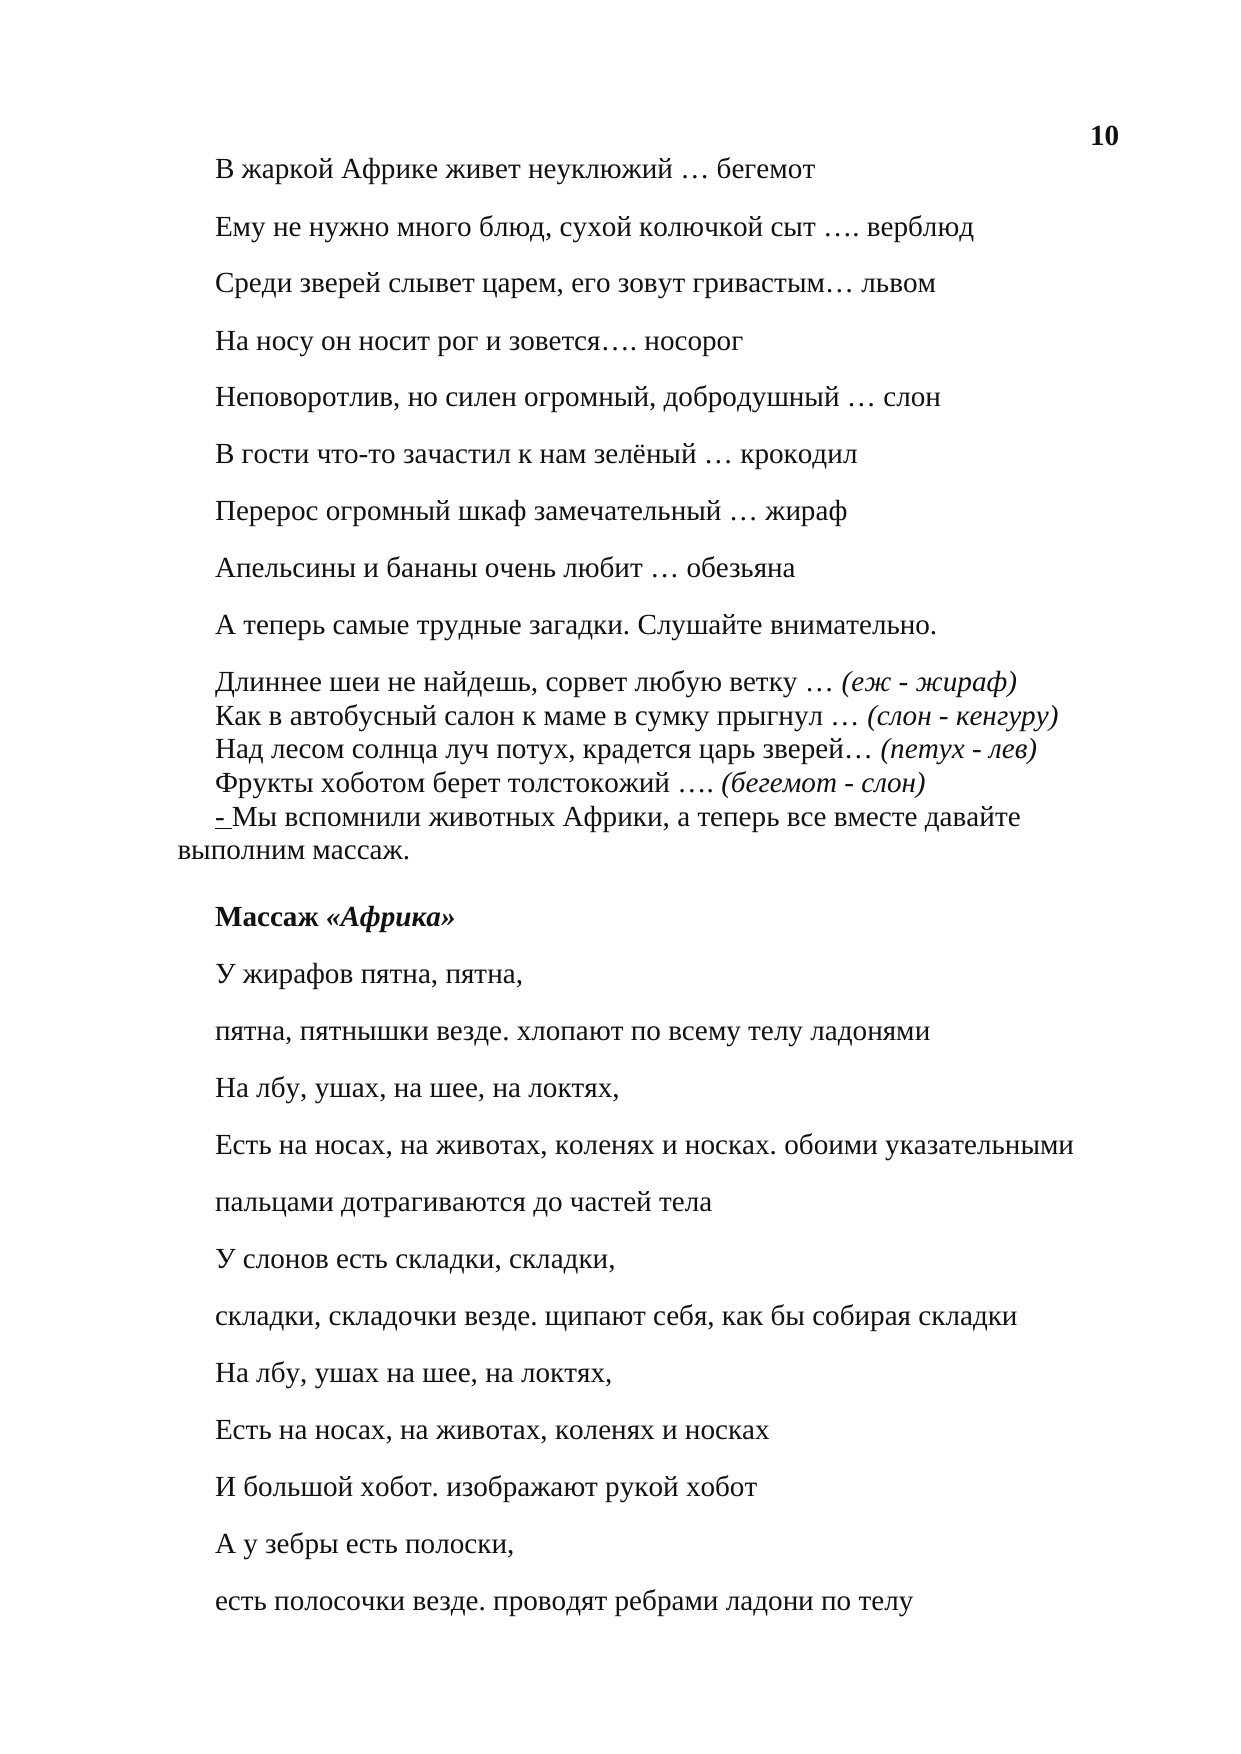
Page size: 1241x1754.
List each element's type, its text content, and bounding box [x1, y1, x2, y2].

text В гости что-то зачастил к нам зелёный … крокодил [177, 437, 1152, 470]
text Над лесом солнца луч потух, крадется царь зверей… (петух - лев) [177, 732, 1152, 765]
text Неповоротлив, но силен огромный, добродушный … слон [177, 379, 1152, 413]
text На носу он носит рог и зовется…. носорог [177, 323, 1152, 356]
text Как в автобусный салон к маме в сумку прыгнул … (слон - кенгуру) [177, 698, 1152, 732]
text Среди зверей слывет царем, его зовут гривастым… львом [177, 266, 1152, 299]
text Массаж «Африка» [177, 899, 1152, 933]
text есть полосочки везде. проводят ребрами ладони по телу [177, 1583, 1152, 1617]
text На лбу, ушах, на шее, на локтях, [177, 1070, 1152, 1104]
text Длиннее шеи не найдешь, сорвет любую ветку … (еж - жираф) [177, 664, 1152, 698]
text пальцами дотрагиваются до частей тела [177, 1184, 1152, 1218]
text Апельсины и бананы очень любит … обезьяна [177, 551, 1152, 584]
text Ему не нужно много блюд, сухой колючкой сыт …. верблюд [177, 209, 1152, 242]
text Перерос огромный шкаф замечательный … жираф [177, 493, 1152, 527]
text А у зебры есть полоски, [177, 1526, 1152, 1559]
text Есть на носах, на животах, коленях и носках. обоими указательными [177, 1127, 1152, 1161]
text 10 [177, 118, 1152, 152]
text А теперь самые трудные загадки. Слушайте внимательно. [177, 607, 1152, 641]
text У слонов есть складки, складки, [177, 1241, 1152, 1275]
text пятна, пятнышки везде. хлопают по всему телу ладонями [177, 1013, 1152, 1047]
text складки, складочки везде. щипают себя, как бы собирая складки [177, 1298, 1152, 1332]
text - Мы вспомнили животных Африки, а теперь все вместе давайте выполним массаж. [177, 799, 1152, 866]
text И большой хобот. изображают рукой хобот [177, 1469, 1152, 1503]
text В жаркой Африке живет неуклюжий … бегемот [177, 152, 1152, 185]
text У жирафов пятна, пятна, [177, 956, 1152, 990]
text Есть на носах, на животах, коленях и носках [177, 1412, 1152, 1446]
text Фрукты хоботом берет толстокожий …. (бегемот - слон) [177, 765, 1152, 799]
text На лбу, ушах на шее, на локтях, [177, 1355, 1152, 1389]
